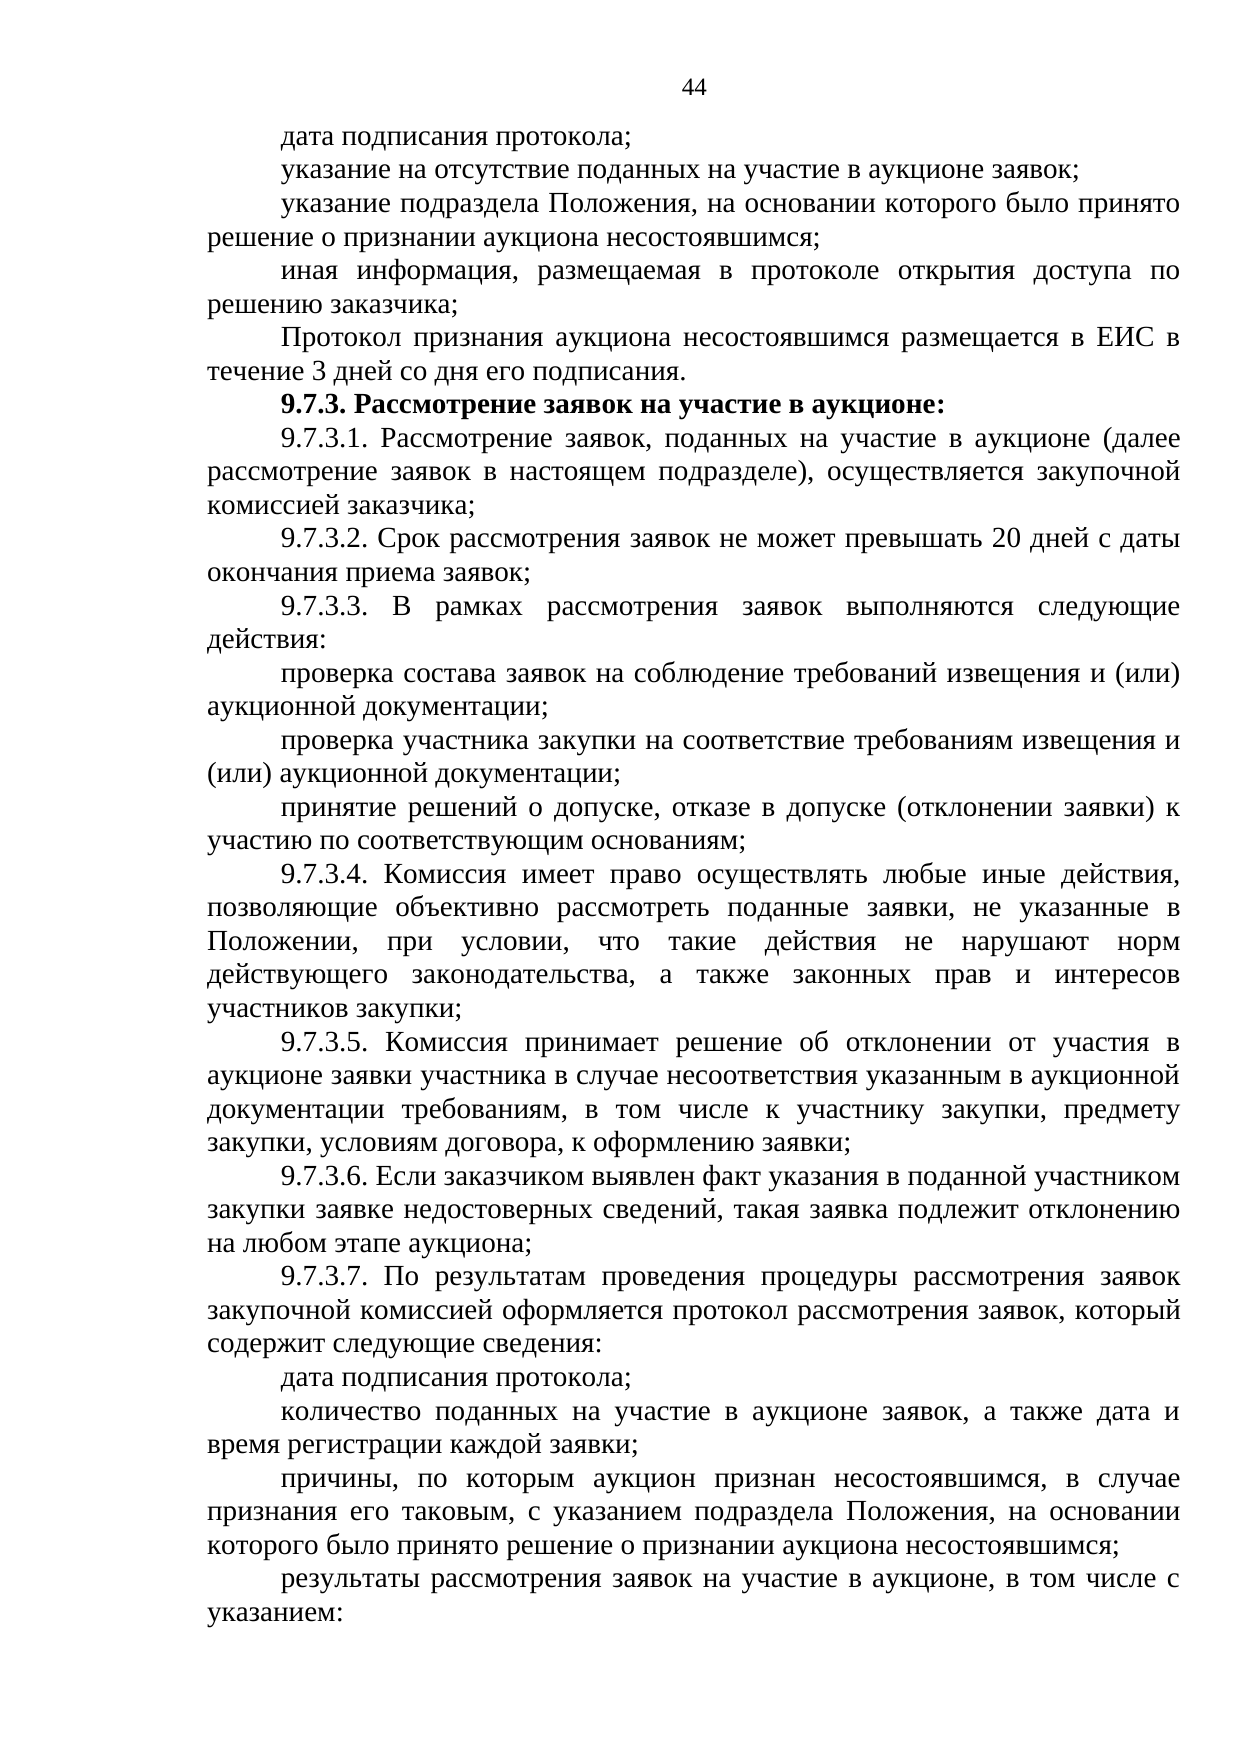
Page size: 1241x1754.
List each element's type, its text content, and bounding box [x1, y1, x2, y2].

text проверка участника закупки на соответствие требованиям извещения и (или) аукционной документации; [207, 722, 1181, 789]
text иная информация, размещаемая в протоколе открытия доступа по решению заказчика; [207, 252, 1181, 319]
text Протокол признания аукциона несостоявшимся размещается в ЕИС в течение 3 дней со дня его подписания. [207, 319, 1181, 386]
text 9.7.3.7. По результатам проведения процедуры рассмотрения заявок закупочной комиссией оформляется протокол рассмотрения заявок, который содержит следующие сведения: [207, 1258, 1181, 1359]
text результаты рассмотрения заявок на участие в аукционе, в том числе с указанием: [207, 1560, 1181, 1627]
text дата подписания протокола; [207, 1359, 1181, 1393]
text 9.7.3.1. Рассмотрение заявок, поданных на участие в аукционе (далее рассмотрение заявок в настоящем подразделе), осуществляется закупочной комиссией заказчика; [207, 420, 1181, 521]
text 9.7.3.4. Комиссия имеет право осуществлять любые иные действия, позволяющие объективно рассмотреть поданные заявки, не указанные в Положении, при условии, что такие действия не нарушают норм действующего законодательства, а также законных прав и интересов участников закупки; [207, 856, 1181, 1024]
text 9.7.3.6. Если заказчиком выявлен факт указания в поданной участником закупки заявке недостоверных сведений, такая заявка подлежит отклонению на любом этапе аукциона; [207, 1158, 1181, 1258]
text принятие решений о допуске, отказе в допуске (отклонении заявки) к участию по соответствующим основаниям; [207, 789, 1181, 856]
text проверка состава заявок на соблюдение требований извещения и (или) аукционной документации; [207, 655, 1181, 722]
text 9.7.3.5. Комиссия принимает решение об отклонении от участия в аукционе заявки участника в случае несоответствия указанным в аукционной документации требованиям, в том числе к участнику закупки, предмету закупки, условиям договора, к оформлению заявки; [207, 1024, 1181, 1158]
text указание на отсутствие поданных на участие в аукционе заявок; [207, 152, 1181, 185]
text количество поданных на участие в аукционе заявок, а также дата и время регистрации каждой заявки; [207, 1393, 1181, 1460]
text указание подраздела Положения, на основании которого было принято решение о признании аукциона несостоявшимся; [207, 185, 1181, 252]
text причины, по которым аукцион признан несостоявшимся, в случае признания его таковым, с указанием подраздела Положения, на основании которого было принято решение о признании аукциона несостоявшимся; [207, 1460, 1181, 1560]
text дата подписания протокола; [207, 118, 1181, 152]
text 9.7.3.3. В рамках рассмотрения заявок выполняются следующие действия: [207, 588, 1181, 655]
text 9.7.3.2. Срок рассмотрения заявок не может превышать 20 дней с даты окончания приема заявок; [207, 521, 1181, 588]
subtitle 9.7.3. Рассмотрение заявок на участие в аукционе: [207, 386, 1181, 420]
